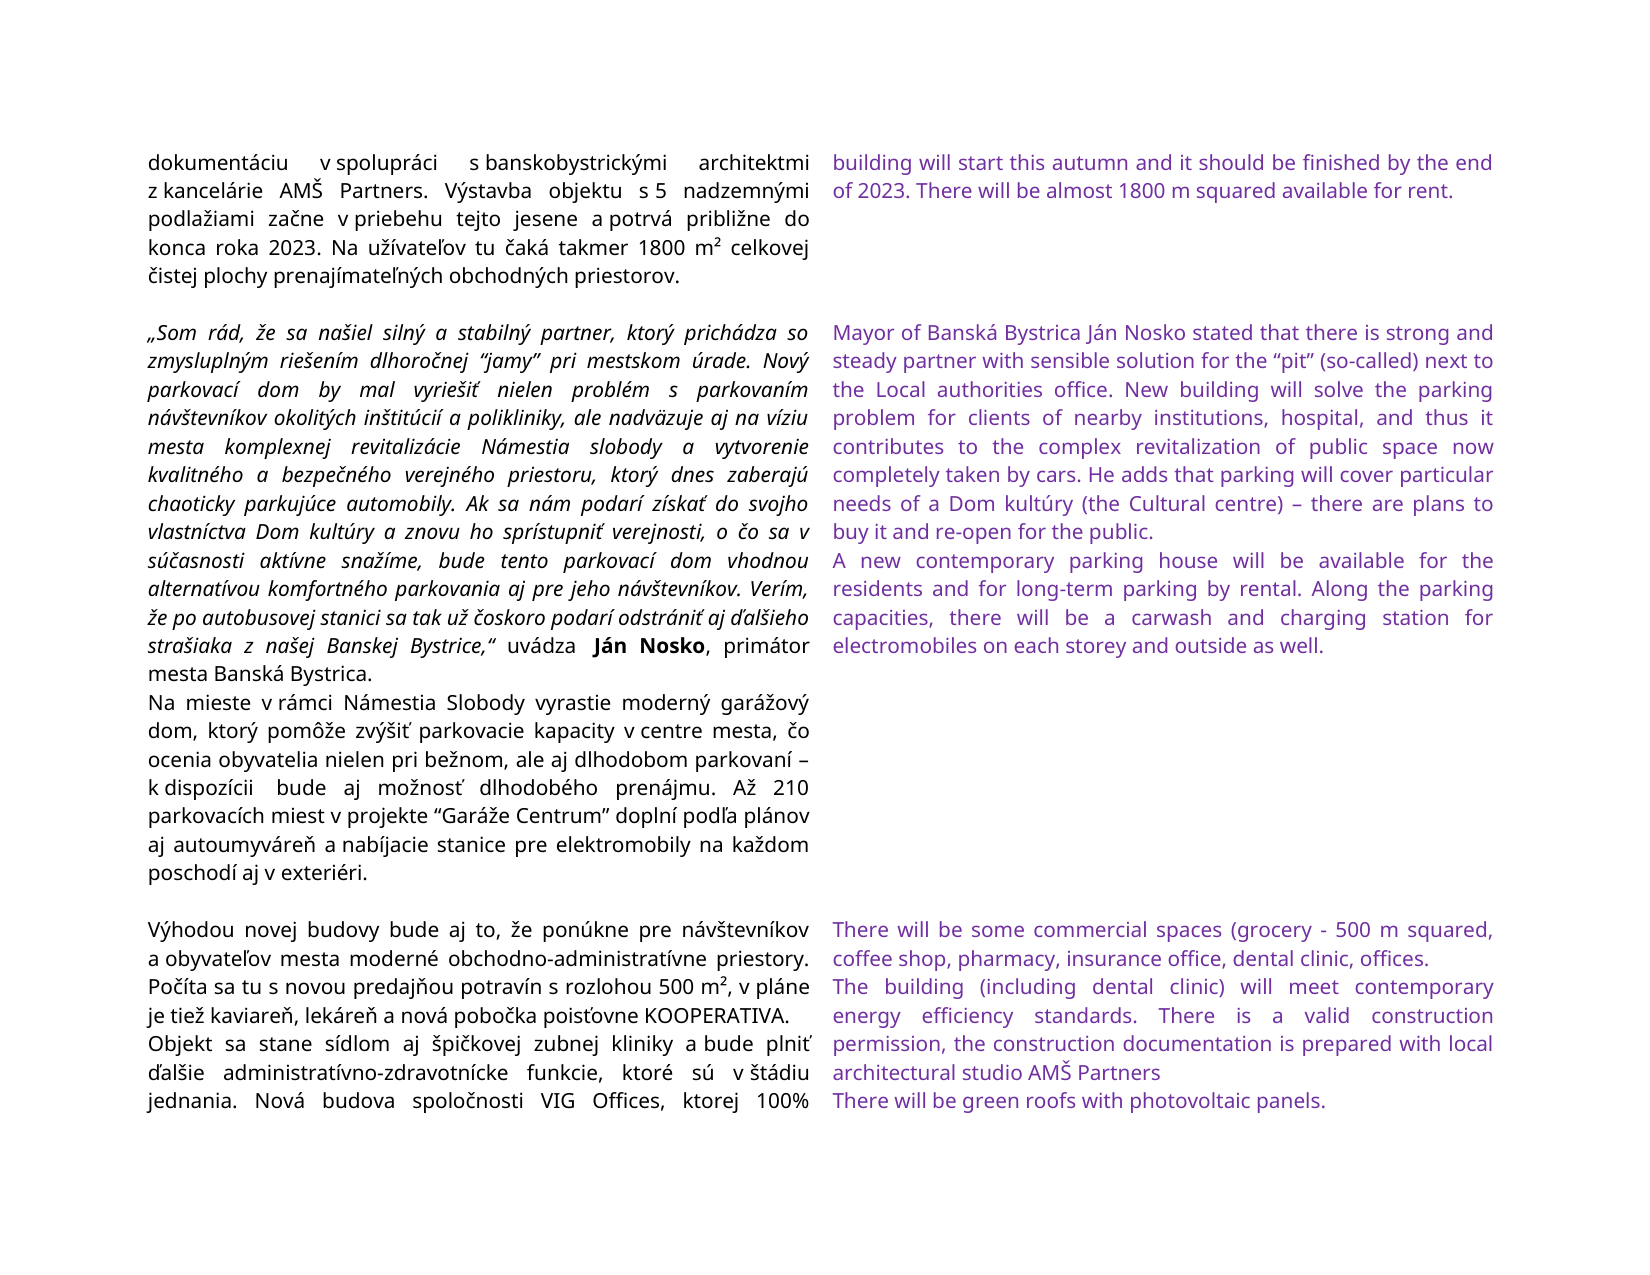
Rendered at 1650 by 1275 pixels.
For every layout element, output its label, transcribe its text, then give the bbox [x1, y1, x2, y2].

table_cell „Som rád, že sa našiel silný a stabilný partner, ktorý prichádza so zmysluplným riešením dlhoročnej “jamy” pri mestskom úrade. Nový parkovací dom by mal vyriešiť nielen problém s parkovaním návštevníkov okolitých inštitúcií a polikliniky, ale nadväzuje aj na víziu mesta komplexnej revitalizácie Námestia slobody a vytvorenie kvalitného a bezpečného verejného priestoru, ktorý dnes zaberajú chaoticky parkujúce automobily. Ak sa nám podarí získať do svojho vlastníctva Dom kultúry a znovu ho sprístupniť verejnosti, o čo sa v súčasnosti aktívne snažíme, bude tento parkovací dom vhodnou alternatívou komfortného parkovania aj pre jeho návštevníkov. Verím, že po autobusovej stanici sa tak už čoskoro podarí odstrániť aj ďalšieho strašiaka z našej Banskej Bystrice,“ uvádza Ján Nosko, primátor mesta Banská Bystrica. Na mieste v rámci Námestia Slobody vyrastie moderný garážový dom, ktorý pomôže zvýšiť parkovacie kapacity v centre mesta, čo ocenia obyvatelia nielen pri bežnom, ale aj dlhodobom parkovaní – k dispozícii bude aj možnosť dlhodobého prenájmu. Až 210 parkovacích miest v projekte “Garáže Centrum” doplní podľa plánov aj autoumyváreň a nabíjacie stanice pre elektromobily na každom poschodí aj v exteriéri. [136, 318, 821, 915]
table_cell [821, 915, 1506, 1114]
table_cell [136, 148, 821, 318]
table_cell Mayor of Banská Bystrica Ján Nosko stated that there is strong and steady partner with sensible solution for the “pit” (so-called) next to the Local authorities office. New building will solve the parking problem for clients of nearby institutions, hospital, and thus it contributes to the complex revitalization of public space now completely taken by cars. He adds that parking will cover particular needs of a Dom kultúry (the Cultural centre) – there are plans to buy it and re-open for the public. A new contemporary parking house will be available for the residents and for long-term parking by rental. Along the parking capacities, there will be a carwash and charging station for electromobiles on each storey and outside as well. [821, 318, 1506, 915]
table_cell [821, 148, 1506, 318]
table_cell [136, 915, 821, 1114]
